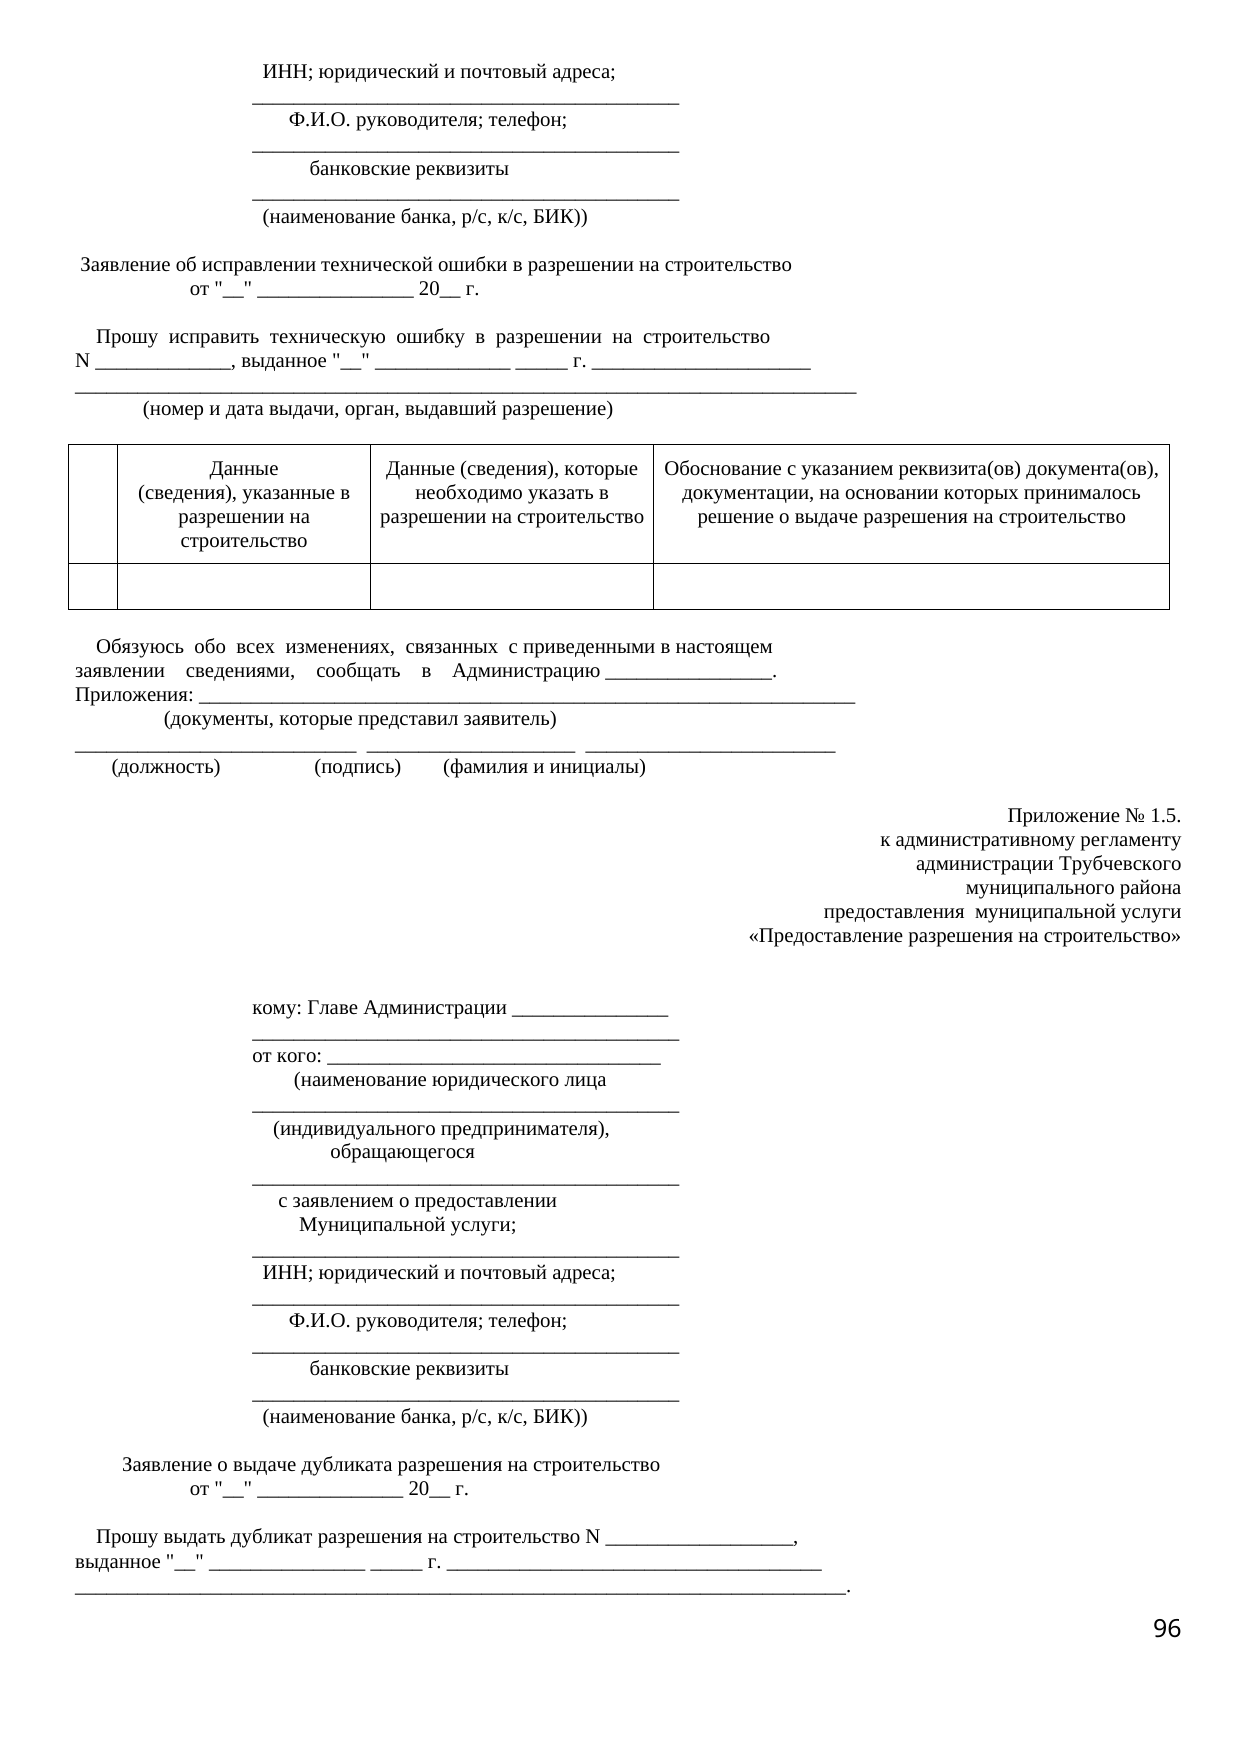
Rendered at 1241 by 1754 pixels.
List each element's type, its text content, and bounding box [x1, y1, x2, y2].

text к административному регламенту [75, 827, 1181, 851]
text _________________________________________ [75, 1019, 1181, 1043]
text предоставления муниципальной услуги [75, 899, 1181, 923]
text заявлении сведениями, сообщать в Администрацию ________________. [75, 658, 1181, 682]
text кому: Главе Администрации _______________ [75, 995, 1181, 1019]
text _________________________________________ [75, 1380, 1181, 1404]
text (должность) (подпись) (фамилия и инициалы) [75, 754, 1181, 778]
text ИНН; юридический и почтовый адреса; [75, 59, 1181, 83]
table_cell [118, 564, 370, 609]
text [75, 131, 1181, 155]
text (наименование банка, р/с, к/с, БИК)) [75, 203, 1181, 228]
text _________________________________________ [75, 1284, 1181, 1308]
text _________________________________________ [75, 1163, 1181, 1188]
text ИНН; юридический и почтовый адреса; [75, 1260, 1181, 1284]
text Приложения: _______________________________________________________________ [75, 682, 1181, 706]
text с заявлением о предоставлении [75, 1188, 1181, 1212]
text _________________________________________ [75, 1236, 1181, 1260]
text банковские реквизиты [75, 155, 1181, 179]
text «Предоставление разрешения на строительство» [75, 923, 1181, 947]
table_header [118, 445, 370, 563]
text (номер и дата выдачи, орган, выдавший разрешение) [75, 396, 1181, 420]
text (наименование юридического лица [75, 1067, 1181, 1091]
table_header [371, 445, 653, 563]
text выданное "__" _______________ _____ г. ____________________________________ [75, 1548, 1181, 1573]
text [75, 179, 1181, 203]
text Заявление о выдаче дубликата разрешения на строительство [75, 1452, 1181, 1476]
text N _____________, выданное "__" _____________ _____ г. _____________________ [75, 348, 1181, 372]
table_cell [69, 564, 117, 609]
text (индивидуального предпринимателя), [75, 1115, 1181, 1139]
text от кого: ________________________________ [75, 1043, 1181, 1067]
text Приложение № 1.5. [75, 803, 1181, 827]
text Муниципальной услуги; [75, 1212, 1181, 1236]
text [75, 83, 1181, 107]
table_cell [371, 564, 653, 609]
text банковские реквизиты [75, 1356, 1181, 1380]
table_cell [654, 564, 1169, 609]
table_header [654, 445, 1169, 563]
text от "__" _______________ 20__ г. [75, 276, 1181, 300]
text Ф.И.О. руководителя; телефон; [75, 107, 1181, 131]
text __________________________________________________________________________. [75, 1573, 1181, 1597]
text _________________________________________ [75, 1332, 1181, 1356]
text Прошу выдать дубликат разрешения на строительство N __________________, [75, 1524, 1181, 1548]
text (наименование банка, р/с, к/с, БИК)) [75, 1404, 1181, 1428]
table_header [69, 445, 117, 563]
text обращающегося [75, 1139, 1181, 1163]
text _________________________________________ [75, 1091, 1181, 1115]
text Ф.И.О. руководителя; телефон; [75, 1308, 1181, 1332]
text Прошу исправить техническую ошибку в разрешении на строительство [75, 324, 1181, 348]
text Заявление об исправлении технической ошибки в разрешении на строительство [75, 252, 1181, 276]
text ___________________________ ____________________ ________________________ [75, 730, 1181, 754]
text от "__" ______________ 20__ г. [75, 1476, 1181, 1500]
text администрации Трубчевского [75, 851, 1181, 875]
text ___________________________________________________________________________ [75, 372, 1181, 396]
text Обязуюсь обо всех изменениях, связанных с приведенными в настоящем [75, 634, 1181, 658]
text (документы, которые представил заявитель) [75, 706, 1181, 730]
text муниципального района [75, 875, 1181, 899]
